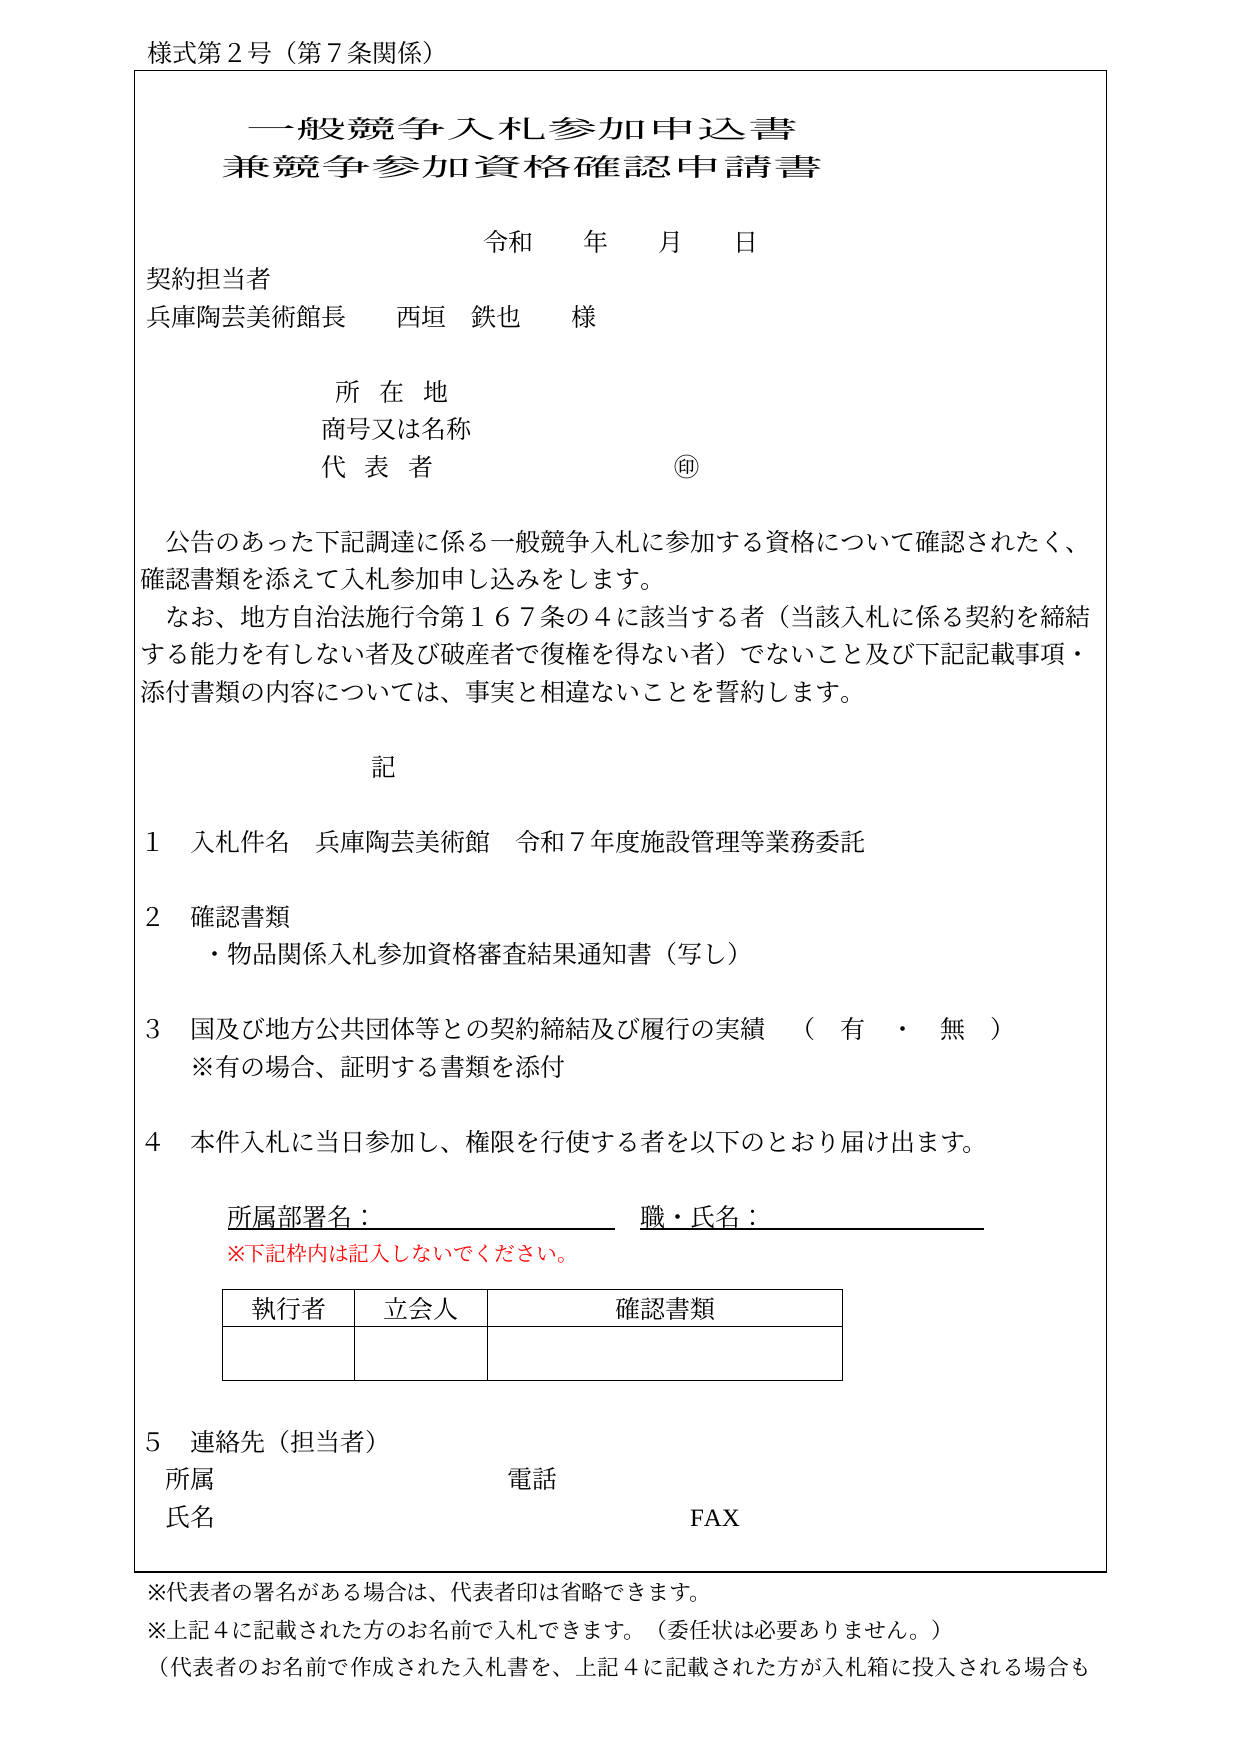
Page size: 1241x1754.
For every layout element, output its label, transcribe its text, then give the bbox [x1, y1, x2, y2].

text ※上記４に記載された方のお名前で入札できます。（委任状は必要ありません。） [148, 1610, 1092, 1647]
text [148, 1647, 1092, 1685]
table_header 一般競争入札参加申込書 兼競争参加資格確認申請書 令和 年 月 日 契約担当者 兵庫陶芸美術館長 西垣 鉄也 様 所在地 商号又は名称 代表者 ㊞ 公告のあった下記調達に係る一般競争入札に参加する資格について確認されたく、確認書類を添えて入札参加申し込みをします。 なお、地方自治法施行令第１６７条の４に該当する者（当該入札に係る契約を締結する能力を有しない者及び破産者で復権を得ない者）でないこと及び下記記載事項・添付書類の内容については、事実と相違ないことを誓約します。 記 １ 入札件名 兵庫陶芸美術館 令和７年度施設管理等業務委託 ２ 確認書類 ・物品関係入札参加資格審査結果通知書（写し） ３ 国及び地方公共団体等との契約締結及び履行の実績 （ 有 ・ 無 ） ※有の場合、証明する書類を添付 ４ 本件入札に当日参加し、権限を行使する者を以下のとおり届け出ます。 所属部署名： 職・氏名： ※下記枠内は記入しないでください。 ５ 連絡先（担当者） 所属 電話 氏名 FAX [135, 71, 1106, 1571]
text 様式第２号（第７条関係） [148, 33, 1092, 70]
text ※代表者の署名がある場合は、代表者印は省略できます。 [148, 1573, 1092, 1610]
